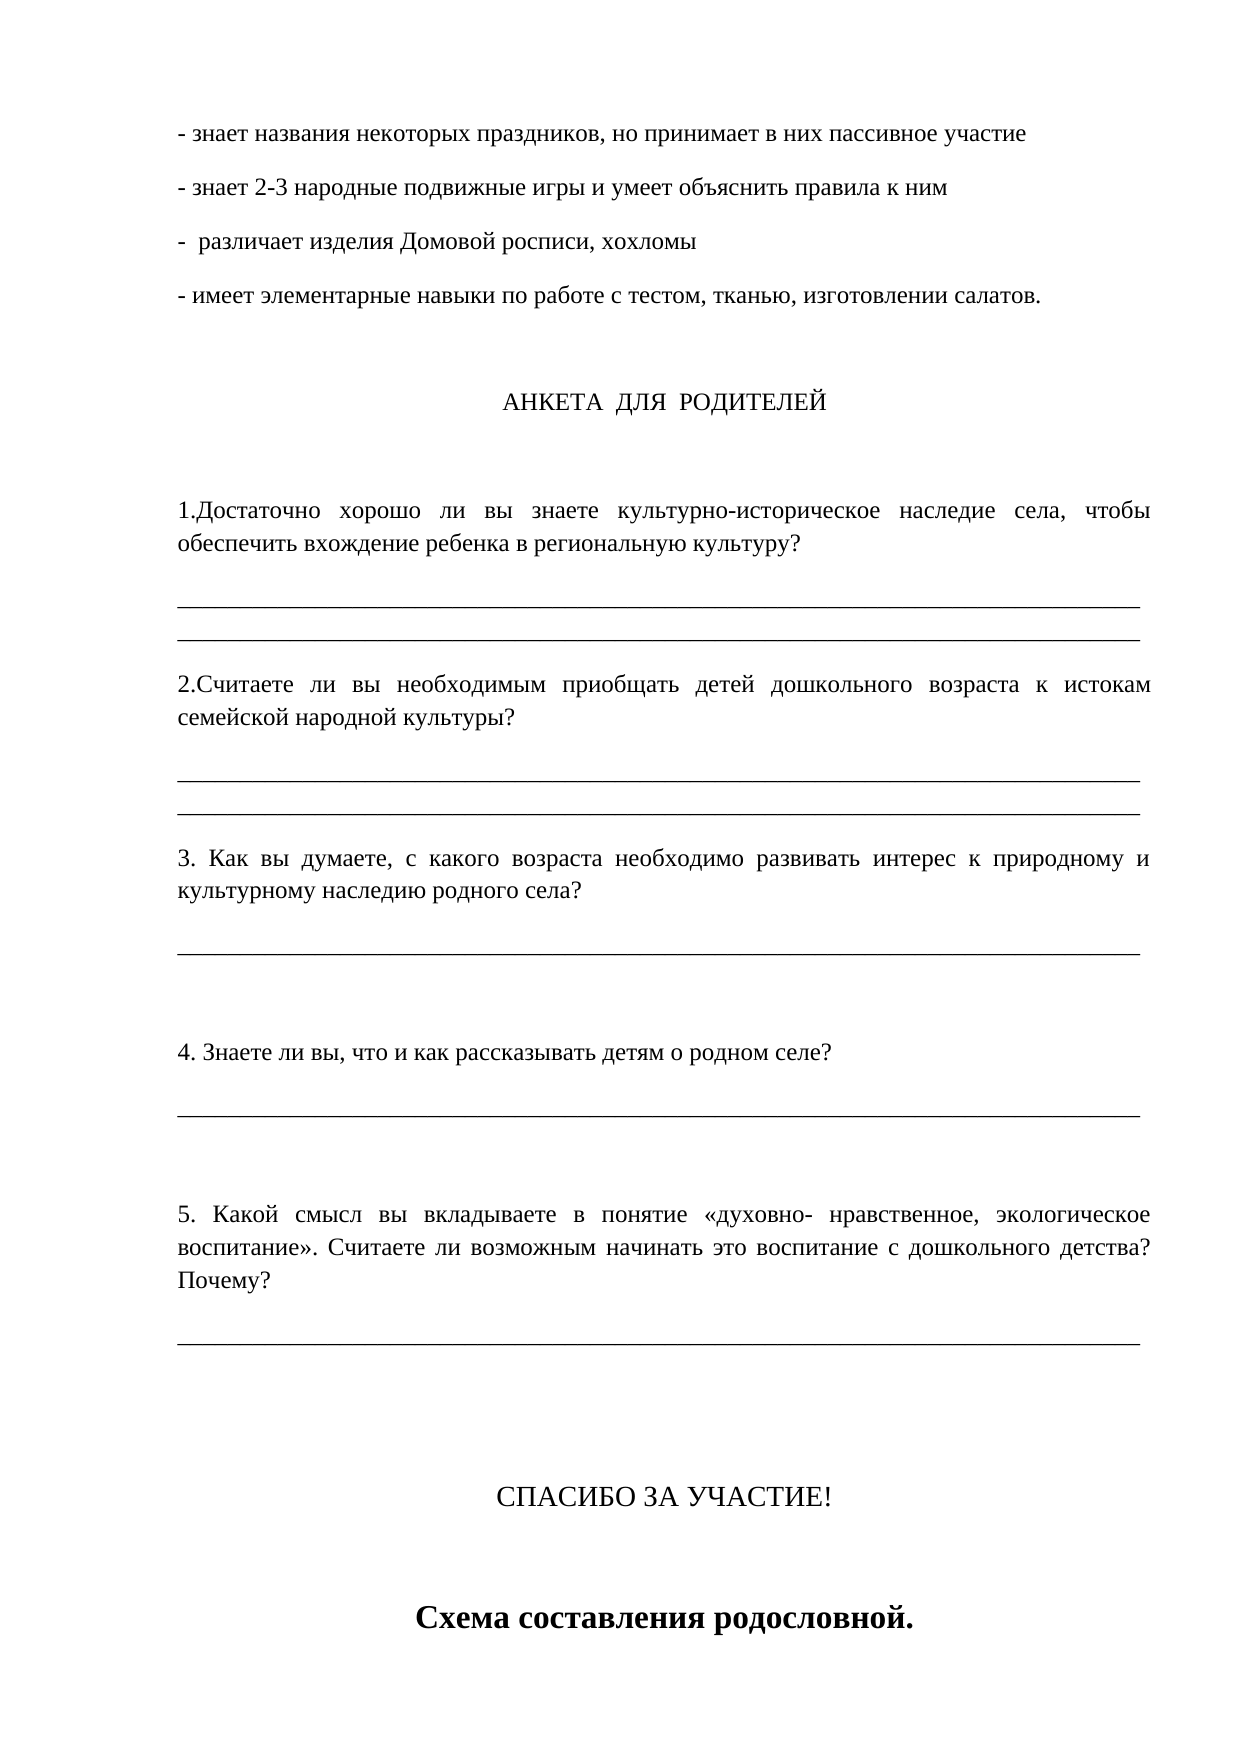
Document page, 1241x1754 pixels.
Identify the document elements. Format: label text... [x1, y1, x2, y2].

text СПАСИБО ЗА УЧАСТИЕ! [177, 1479, 1152, 1512]
text - знает 2-3 народные подвижные игры и умеет объяснить правила к ним [177, 172, 1152, 201]
text _____________________________________________________________________________ [177, 1319, 1152, 1347]
text АНКЕТА ДЛЯ РОДИТЕЛЕЙ [177, 387, 1152, 416]
text __________________________________________________________________________________________________________________________________________________________ [177, 582, 1152, 644]
text _____________________________________________________________________________ [177, 1091, 1152, 1120]
text 1.Достаточно хорошо ли вы знаете культурно-историческое наследие села, чтобы обеспечить вхождение ребенка в региональную культуру? [177, 495, 1152, 557]
text 2.Считаете ли вы необходимым приобщать детей дошкольного возраста к истокам семейской народной культуры? [177, 669, 1152, 731]
text - различает изделия Домовой росписи, хохломы [177, 226, 1152, 254]
text _____________________________________________________________________________ [177, 929, 1152, 958]
text __________________________________________________________________________________________________________________________________________________________ [177, 756, 1152, 817]
text - имеет элементарные навыки по работе с тестом, тканью, изготовлении салатов. [177, 280, 1152, 308]
text 4. Знаете ли вы, что и как рассказывать детям о родном селе? [177, 1037, 1152, 1066]
text 5. Какой смысл вы вкладываете в понятие «духовно- нравственное, экологическое воспитание». Считаете ли возможным начинать это воспитание с дошкольного детства? Почему? [177, 1199, 1152, 1293]
text - знает названия некоторых праздников, но принимает в них пассивное участие [177, 118, 1152, 147]
text Схема составления родословной. [177, 1597, 1152, 1636]
text 3. Как вы думаете, с какого возраста необходимо развивать интерес к природному и культурному наследию родного села? [177, 843, 1152, 904]
